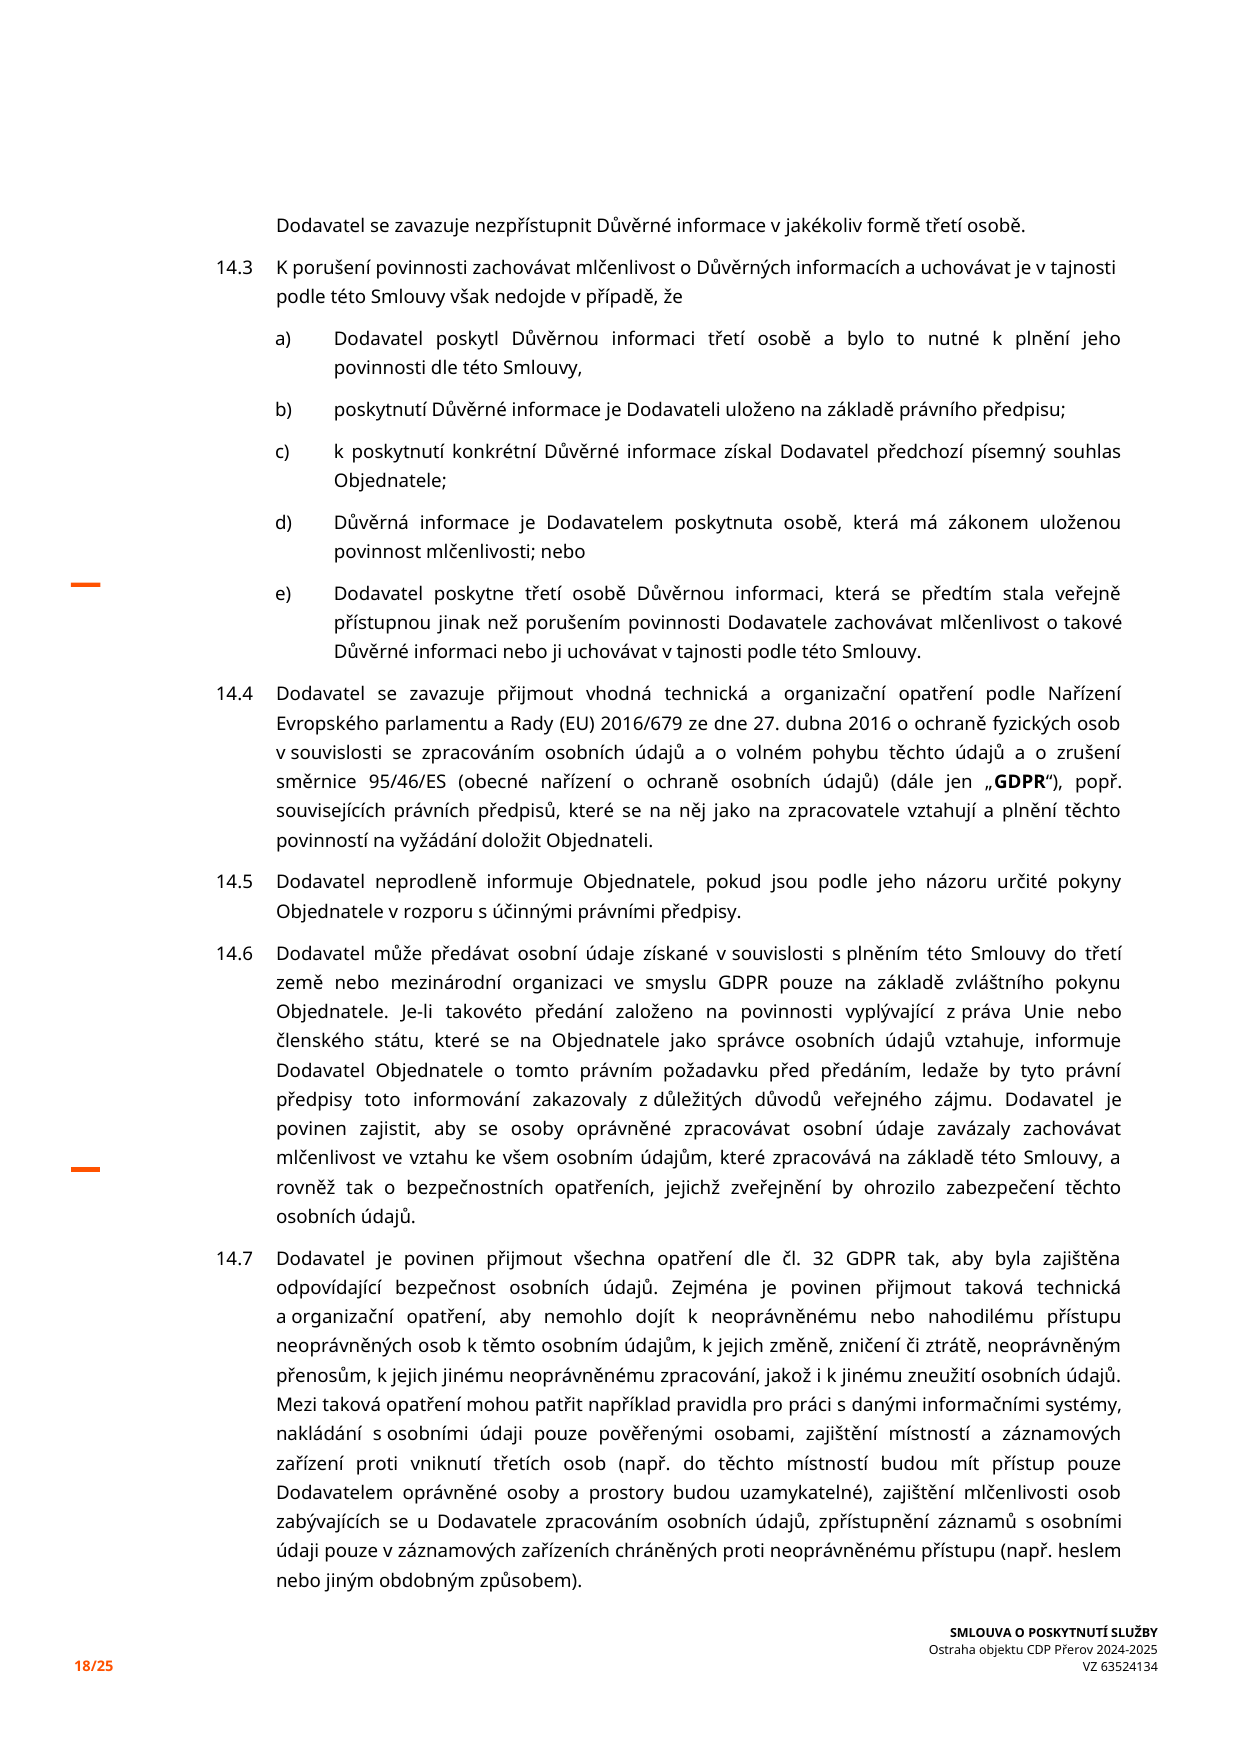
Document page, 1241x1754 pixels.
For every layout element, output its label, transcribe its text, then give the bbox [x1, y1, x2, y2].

list Dodavatel poskytne třetí osobě Důvěrnou informaci, která se předtím stala veřejně přístupnou jinak než porušením povinnosti Dodavatele zachovávat mlčenlivost o takové Důvěrné informaci nebo ji uchovávat v tajnosti podle této Smlouvy. [275, 580, 1122, 664]
list poskytnutí Důvěrné informace je Dodavateli uloženo na základě právního předpisu; [275, 396, 1122, 422]
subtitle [216, 213, 1122, 238]
list Důvěrná informace je Dodavatelem poskytnuta osobě, která má zákonem uloženou povinnost mlčenlivosti; nebo [275, 509, 1122, 564]
list k poskytnutí konkrétní Důvěrné informace získal Dodavatel předchozí písemný souhlas Objednatele; [275, 438, 1122, 493]
list Dodavatel poskytl Důvěrnou informaci třetí osobě a bylo to nutné k plnění jeho povinnosti dle této Smlouvy, [275, 325, 1122, 380]
subtitle Dodavatel může předávat osobní údaje získané v souvislosti s plněním této Smlouvy do třetí země nebo mezinárodní organizaci ve smyslu GDPR pouze na základě zvláštního pokynu Objednatele. Je-li takovéto předání založeno na povinnosti vyplývající z práva Unie nebo členského státu, které se na Objednatele jako správce osobních údajů vztahuje, informuje Dodavatel Objednatele o tomto právním požadavku před předáním, ledaže by tyto právní předpisy toto informování zakazovaly z důležitých důvodů veřejného zájmu. Dodavatel je povinen zajistit, aby se osoby oprávněné zpracovávat osobní údaje zavázaly zachovávat mlčenlivost ve vztahu ke všem osobním údajům, které zpracovává na základě této Smlouvy, a rovněž tak o bezpečnostních opatřeních, jejichž zveřejnění by ohrozilo zabezpečení těchto osobních údajů. [216, 940, 1122, 1229]
subtitle Dodavatel je povinen přijmout všechna opatření dle čl. 32 GDPR tak, aby byla zajištěna odpovídající bezpečnost osobních údajů. Zejména je povinen přijmout taková technická a organizační opatření, aby nemohlo dojít k neoprávněnému nebo nahodilému přístupu neoprávněných osob k těmto osobním údajům, k jejich změně, zničení či ztrátě, neoprávněným přenosům, k jejich jinému neoprávněnému zpracování, jakož i k jinému zneužití osobních údajů. Mezi taková opatření mohou patřit například pravidla pro práci s danými informačními systémy, nakládání s osobními údaji pouze pověřenými osobami, zajištění místností a záznamových zařízení proti vniknutí třetích osob (např. do těchto místností budou mít přístup pouze Dodavatelem oprávněné osoby a prostory budou uzamykatelné), zajištění mlčenlivosti osob zabývajících se u Dodavatele zpracováním osobních údajů, zpřístupnění záznamů s osobními údaji pouze v záznamových zařízeních chráněných proti neoprávněnému přístupu (např. heslem nebo jiným obdobným způsobem). [216, 1245, 1122, 1592]
subtitle Dodavatel se zavazuje přijmout vhodná technická a organizační opatření podle Nařízení Evropského parlamentu a Rady (EU) 2016/679 ze dne 27. dubna 2016 o ochraně fyzických osob v souvislosti se zpracováním osobních údajů a o volném pohybu těchto údajů a o zrušení směrnice 95/46/ES (obecné nařízení o ochraně osobních údajů) (dále jen „GDPR“), popř. souvisejících právních předpisů, které se na něj jako na zpracovatele vztahují a plnění těchto povinností na vyžádání doložit Objednateli. [216, 681, 1122, 852]
subtitle Dodavatel neprodleně informuje Objednatele, pokud jsou podle jeho názoru určité pokyny Objednatele v rozporu s účinnými právními předpisy. [216, 869, 1122, 923]
subtitle K porušení povinnosti zachovávat mlčenlivost o Důvěrných informacích a uchovávat je v tajnosti podle této Smlouvy však nedojde v případě, že [216, 254, 1122, 309]
